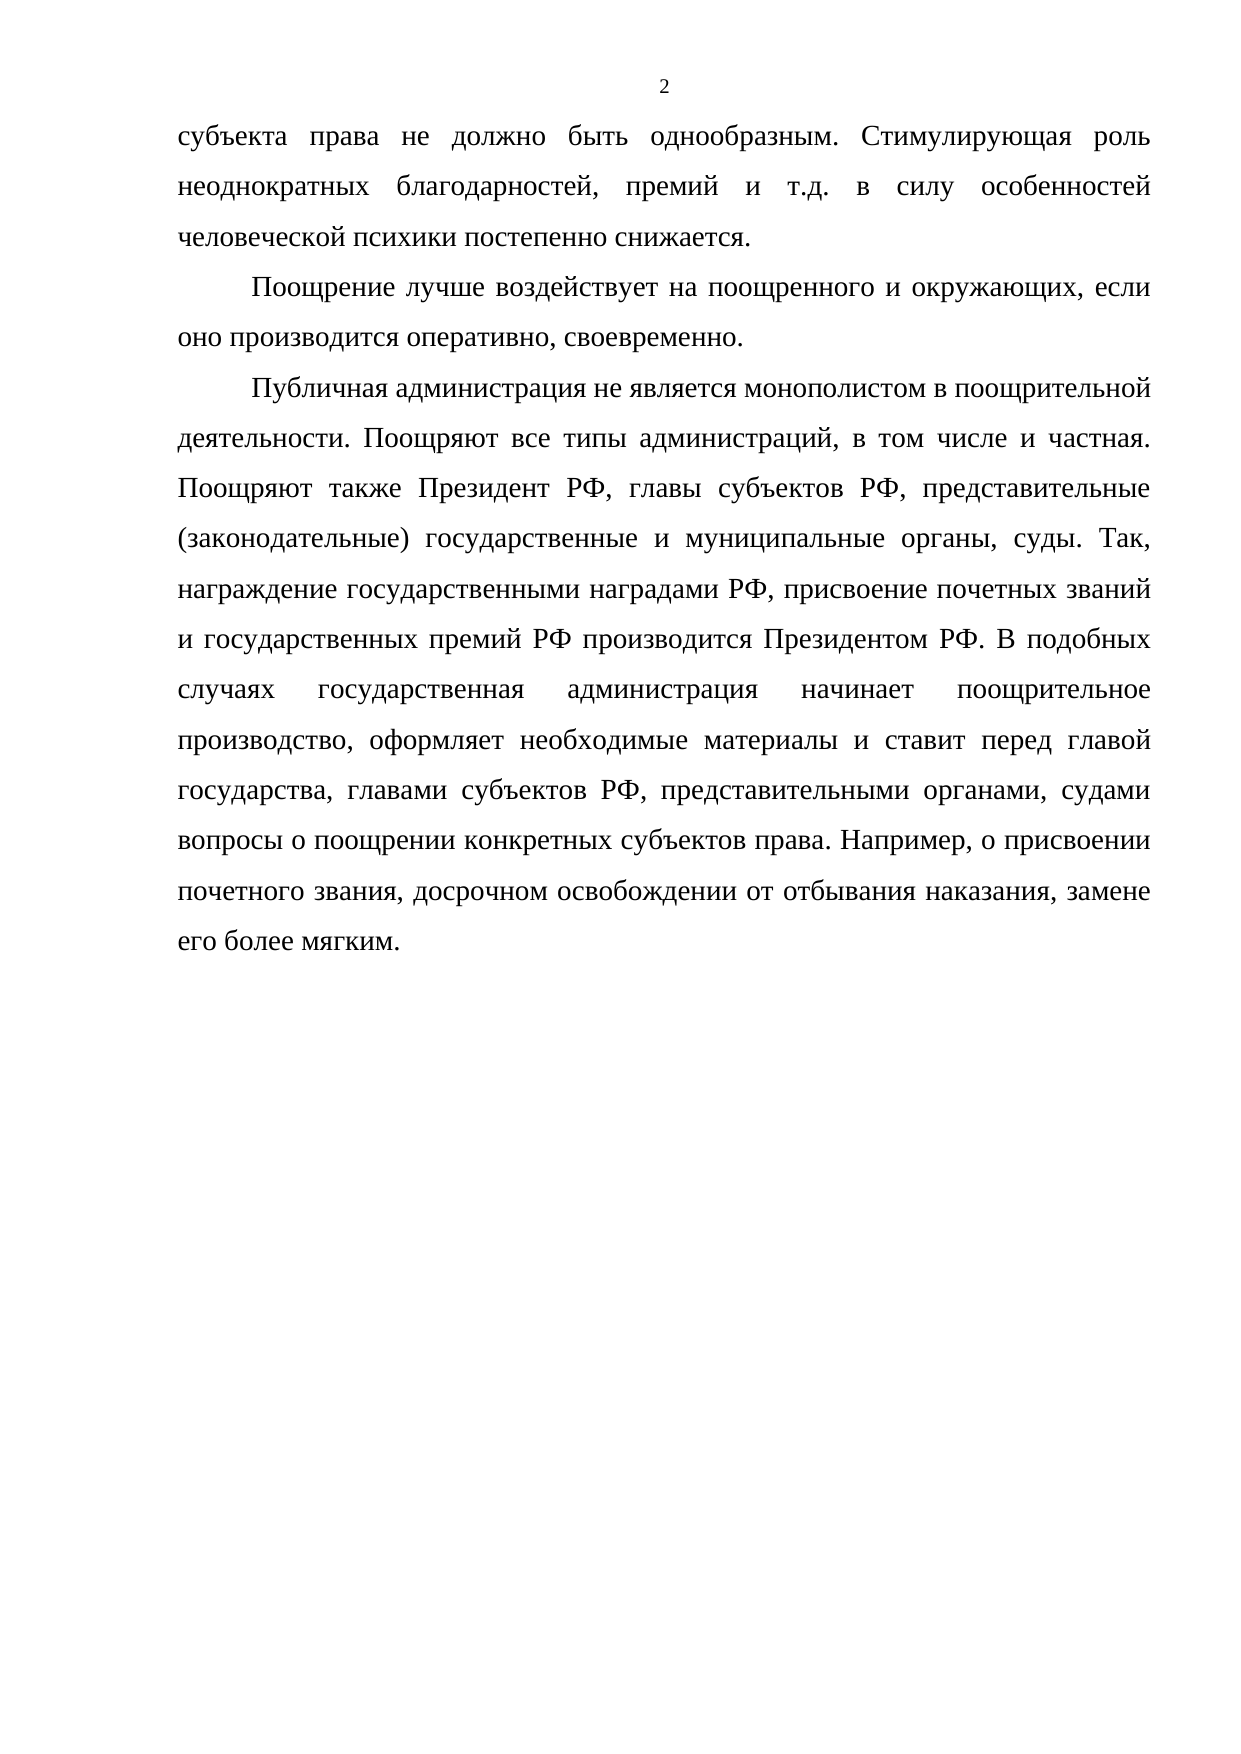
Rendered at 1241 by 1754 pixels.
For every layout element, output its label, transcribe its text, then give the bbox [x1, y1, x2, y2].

text Публичная администрация не является монополистом в поощрительной деятельности. Поощряют все типы администраций, в том числе и частная. Поощряют также Президент РФ, главы субъектов РФ, представительные (законодательные) государственные и муниципальные органы, суды. Так, награждение государственными наградами РФ, присвоение почетных званий и государственных премий РФ производится Президентом РФ. В подобных случаях государственная администрация начинает поощрительное производство, оформляет необходимые материалы и ставит перед главой государства, главами субъектов РФ, представительными органами, судами вопросы о поощрении конкретных субъектов права. Например, о присвоении почетного звания, досрочном освобождении от отбывания наказания, замене его более мягким. [177, 370, 1152, 957]
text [177, 118, 1152, 252]
text Поощрение лучше воздействует на поощренного и окружающих, если оно производится оперативно, своевременно. [177, 269, 1152, 353]
